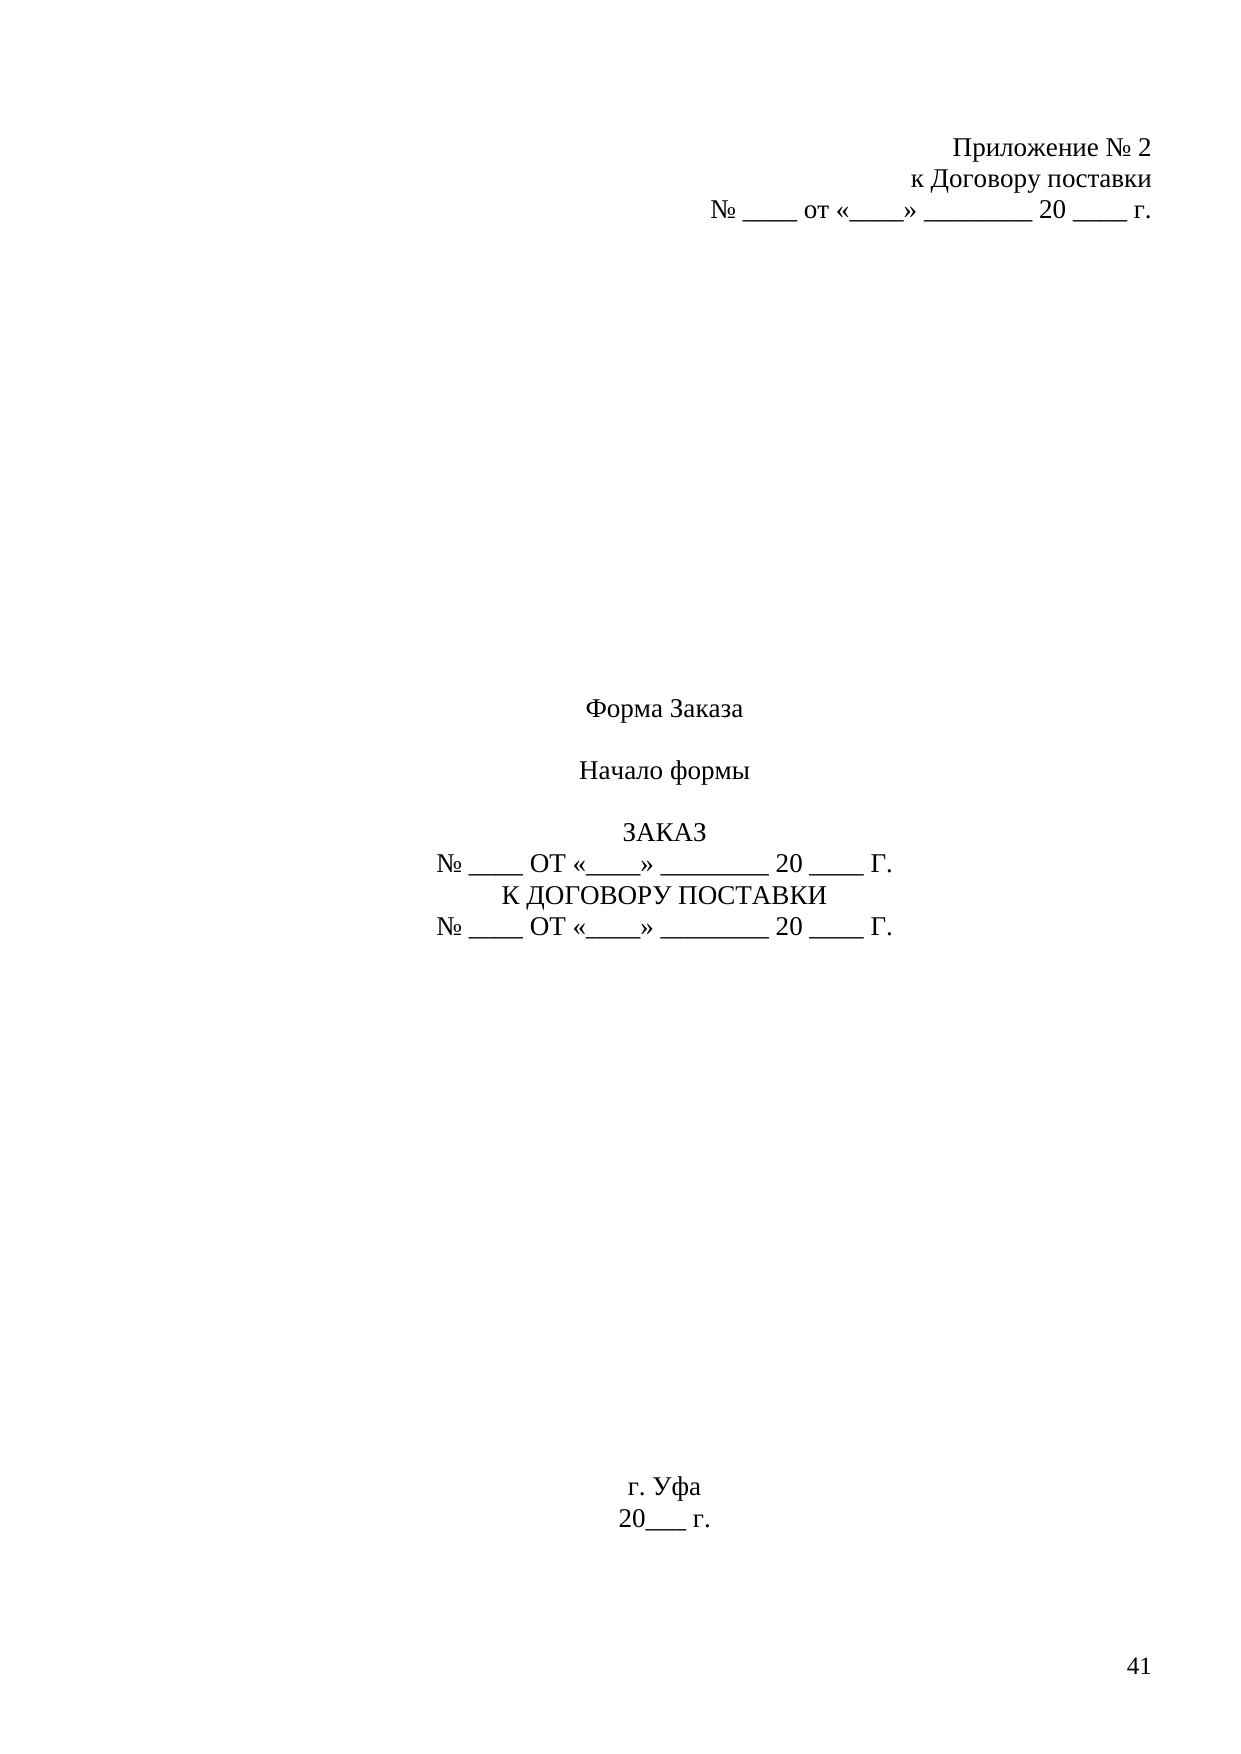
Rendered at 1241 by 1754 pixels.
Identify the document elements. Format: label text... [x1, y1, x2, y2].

text г. Уфа [177, 1471, 1152, 1502]
text № ____ ОТ «____» ________ 20 ____ Г. [177, 910, 1152, 941]
text № ____ ОТ «____» ________ 20 ____ Г. [177, 848, 1152, 879]
text к Договору поставки [177, 162, 1152, 193]
text 20___ г. [177, 1502, 1152, 1533]
text Начало формы [177, 754, 1152, 785]
text К ДОГОВОРУ ПОСТАВКИ [177, 879, 1152, 910]
text Форма Заказа [177, 692, 1152, 723]
text № ____ от «____» ________ 20 ____ г. [177, 193, 1152, 225]
text Приложение № 2 [177, 131, 1152, 162]
text ЗАКАЗ [177, 816, 1152, 848]
